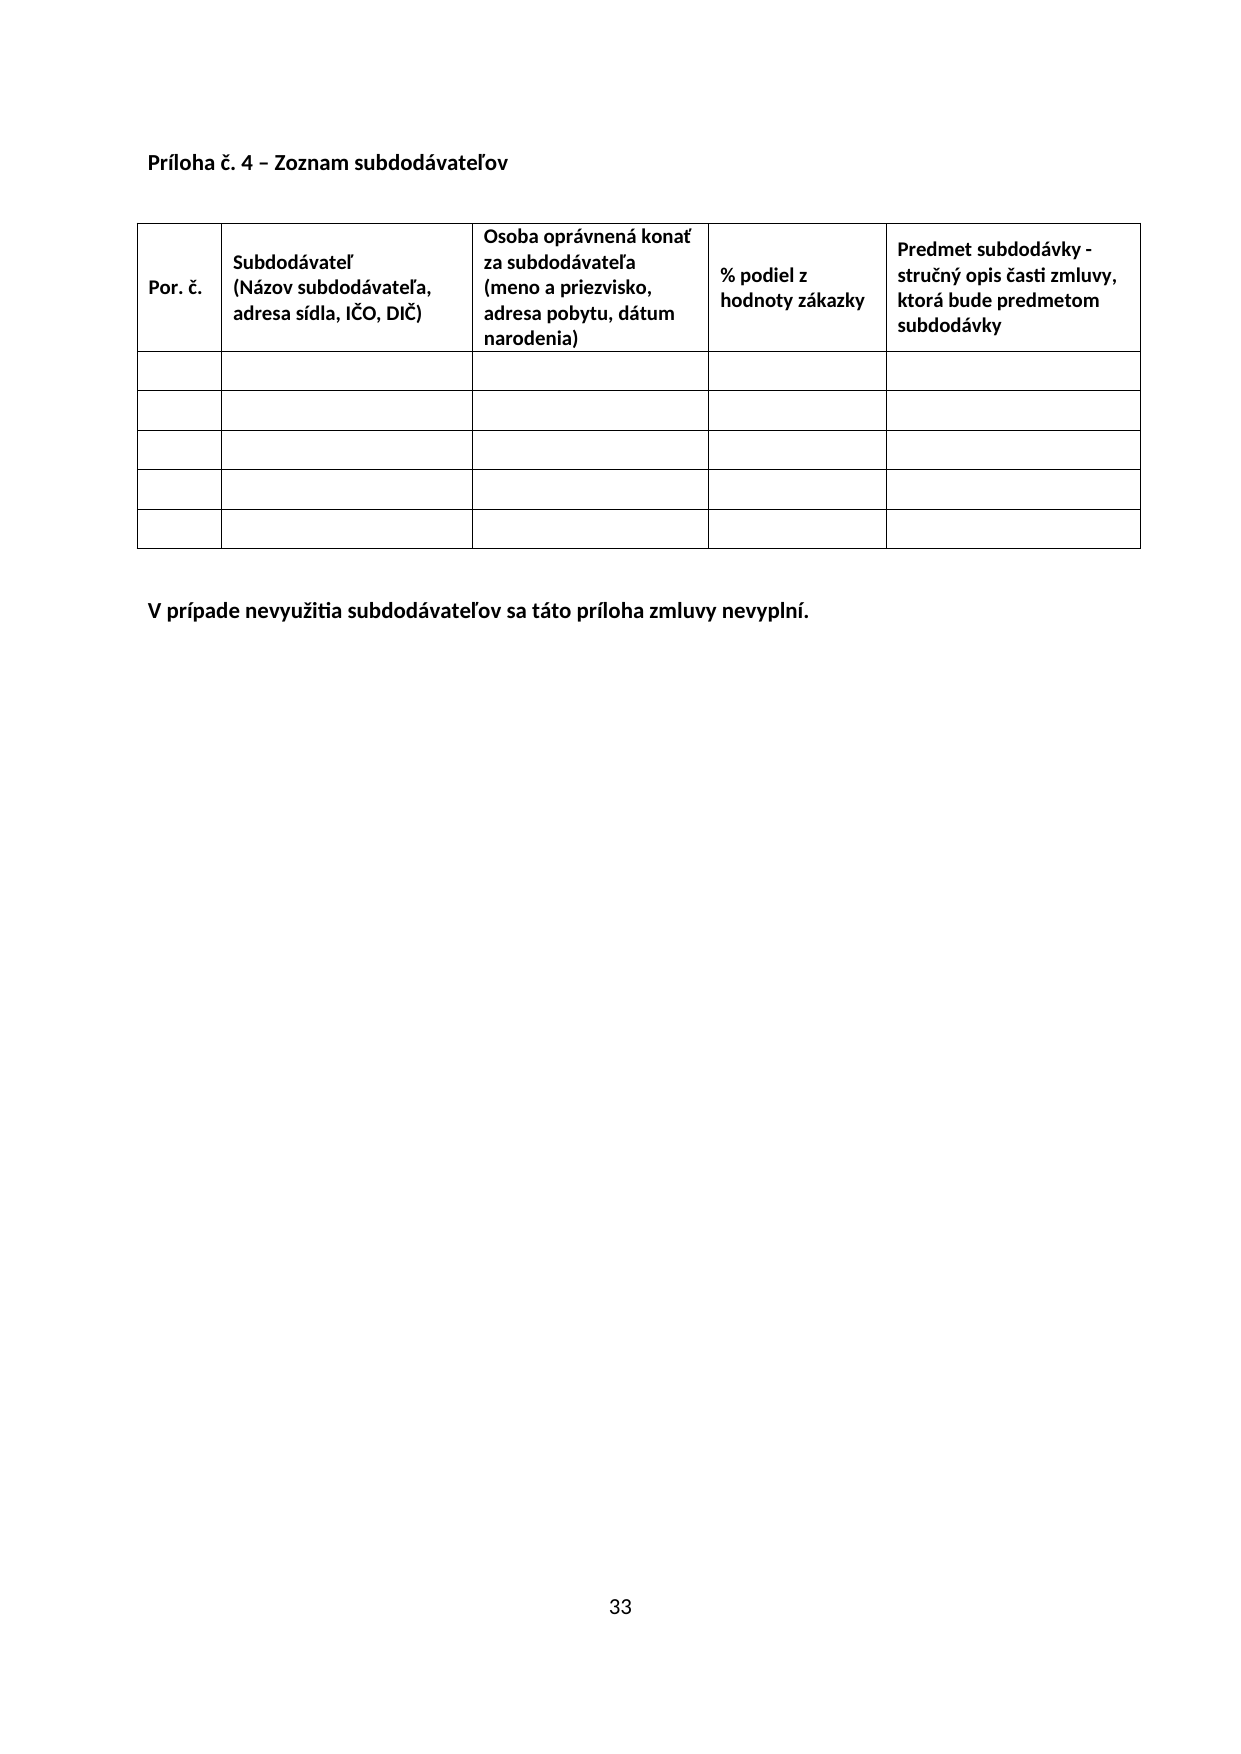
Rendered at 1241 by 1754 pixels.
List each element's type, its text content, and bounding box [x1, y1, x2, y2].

table_header Subdodávateľ (Názov subdodávateľa, adresa sídla, IČO, DIČ) [222, 224, 472, 351]
text Príloha č. 4 – Zoznam subdodávateľov [148, 148, 1092, 176]
table_cell [222, 431, 472, 469]
table_cell [138, 391, 221, 430]
table_cell [473, 352, 708, 390]
table_cell [709, 391, 886, 430]
table_cell [138, 431, 221, 469]
table_header Predmet subdodávky - stručný opis časti zmluvy, ktorá bude predmetom subdodávky [887, 224, 1140, 351]
table_header Osoba oprávnená konať za subdodávateľa (meno a priezvisko, adresa pobytu, dátum narodenia) [473, 224, 708, 351]
table_cell [887, 510, 1140, 548]
table_cell [222, 470, 472, 509]
table_cell [473, 510, 708, 548]
table_cell [709, 431, 886, 469]
table_header % podiel z hodnoty zákazky [709, 224, 886, 351]
table_cell [138, 470, 221, 509]
table_cell [222, 510, 472, 548]
table_cell [709, 470, 886, 509]
table_cell [887, 470, 1140, 509]
table_cell [709, 510, 886, 548]
table_cell [473, 391, 708, 430]
table_cell [473, 470, 708, 509]
table_cell [887, 391, 1140, 430]
table_cell [473, 431, 708, 469]
table_cell [887, 431, 1140, 469]
table_header Por. č. [138, 224, 221, 351]
table_cell [222, 391, 472, 430]
table_cell [887, 352, 1140, 390]
table_cell [138, 510, 221, 548]
text V prípade nevyužitia subdodávateľov sa táto príloha zmluvy nevyplní. [148, 596, 1092, 624]
table_cell [222, 352, 472, 390]
table_cell [138, 352, 221, 390]
table_cell [709, 352, 886, 390]
